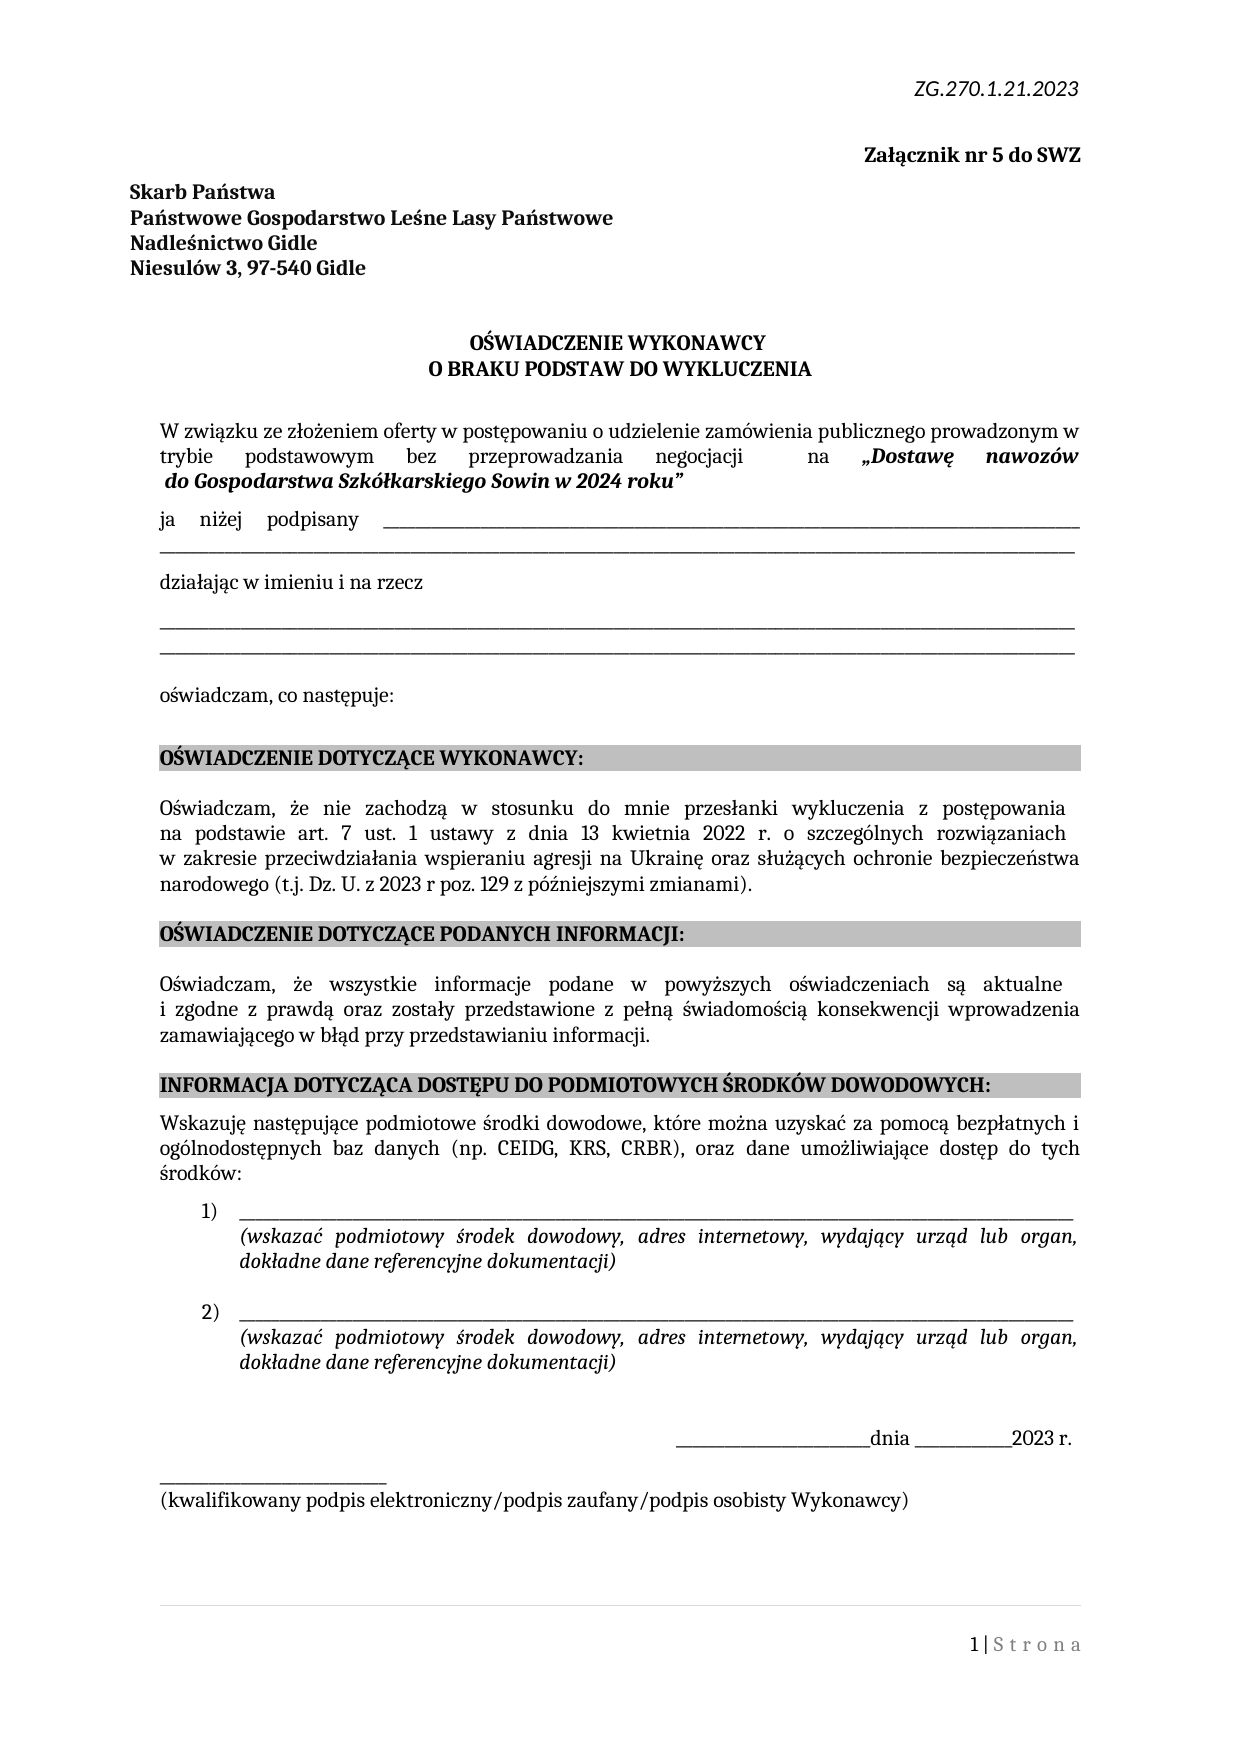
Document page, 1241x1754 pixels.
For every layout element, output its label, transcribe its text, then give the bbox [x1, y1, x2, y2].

list (wskazać podmiotowy środek dowodowy, adres internetowy, wydający urząd lub organ, dokładne dane referencyjne dokumentacji) [239, 1224, 1081, 1274]
text OŚWIADCZENIE DOTYCZĄCE WYKONAWCY: [159, 745, 1081, 771]
text OŚWIADCZENIE DOTYCZĄCE PODANYCH INFORMACJI: [159, 921, 1081, 947]
text __________________________________________________________________________________________________________________________________________________________________________________________________________________________________ [159, 607, 1081, 658]
list _______________________________________________________________________________________________________ [202, 1198, 1081, 1224]
list _______________________________________________________________________________________________________ [202, 1299, 1081, 1324]
text ________________________dnia ____________2023 r. [676, 1425, 1081, 1450]
text ja niżej podpisany ______________________________________________________________________________________ _________________________________________________________________________________________________________________ [159, 507, 1081, 557]
text Nadleśnictwo Gidle [130, 231, 1081, 256]
text INFORMACJA DOTYCZĄCA DOSTĘPU DO PODMIOTOWYCH ŚRODKÓW DOWODOWYCH: [159, 1073, 1081, 1098]
list Oświadczam, że nie zachodzą w stosunku do mnie przesłanki wykluczenia z postępowania na podstawie art. 7 ust. 1 ustawy z dnia 13 kwietnia 2022 r. o szczególnych rozwiązaniach w zakresie przeciwdziałania wspieraniu agresji na Ukrainę oraz służących ochronie bezpieczeństwa narodowego (t.j. Dz. U. z 2023 r poz. 129 z późniejszymi zmianami). [159, 796, 1081, 896]
text Wskazuję następujące podmiotowe środki dowodowe, które można uzyskać za pomocą bezpłatnych i ogólnodostępnych baz danych (np. CEIDG, KRS, CRBR), oraz dane umożliwiające dostęp do tych środków: [159, 1110, 1081, 1186]
text W związku ze złożeniem oferty w postępowaniu o udzielenie zamówienia publicznego prowadzonym w trybie podstawowym bez przeprowadzania negocjacji na „Dostawę nawozów do Gospodarstwa Szkółkarskiego Sowin w 2024 roku” [159, 418, 1081, 494]
text Oświadczam, że wszystkie informacje podane w powyższych oświadczeniach są aktualne i zgodne z prawdą oraz zostały przedstawione z pełną świadomością konsekwencji wprowadzenia zamawiającego w błąd przy przedstawianiu informacji. [159, 972, 1081, 1047]
text oświadczam, co następuje: [159, 683, 1081, 708]
text Niesulów 3, 97-540 Gidle [130, 256, 1081, 281]
text OŚWIADCZENIE WYKONAWCY O BRAKU PODSTAW DO WYKLUCZENIA [159, 331, 1081, 382]
list (wskazać podmiotowy środek dowodowy, adres internetowy, wydający urząd lub organ, dokładne dane referencyjne dokumentacji) [239, 1324, 1081, 1375]
text Skarb Państwa Państwowe Gospodarstwo Leśne Lasy Państwowe [130, 180, 1081, 231]
text ____________________________ (kwalifikowany podpis elektroniczny/podpis zaufany/podpis osobisty Wykonawcy) [159, 1463, 1081, 1513]
text działając w imieniu i na rzecz [159, 569, 1081, 595]
text Załącznik nr 5 do SWZ [159, 142, 1081, 168]
